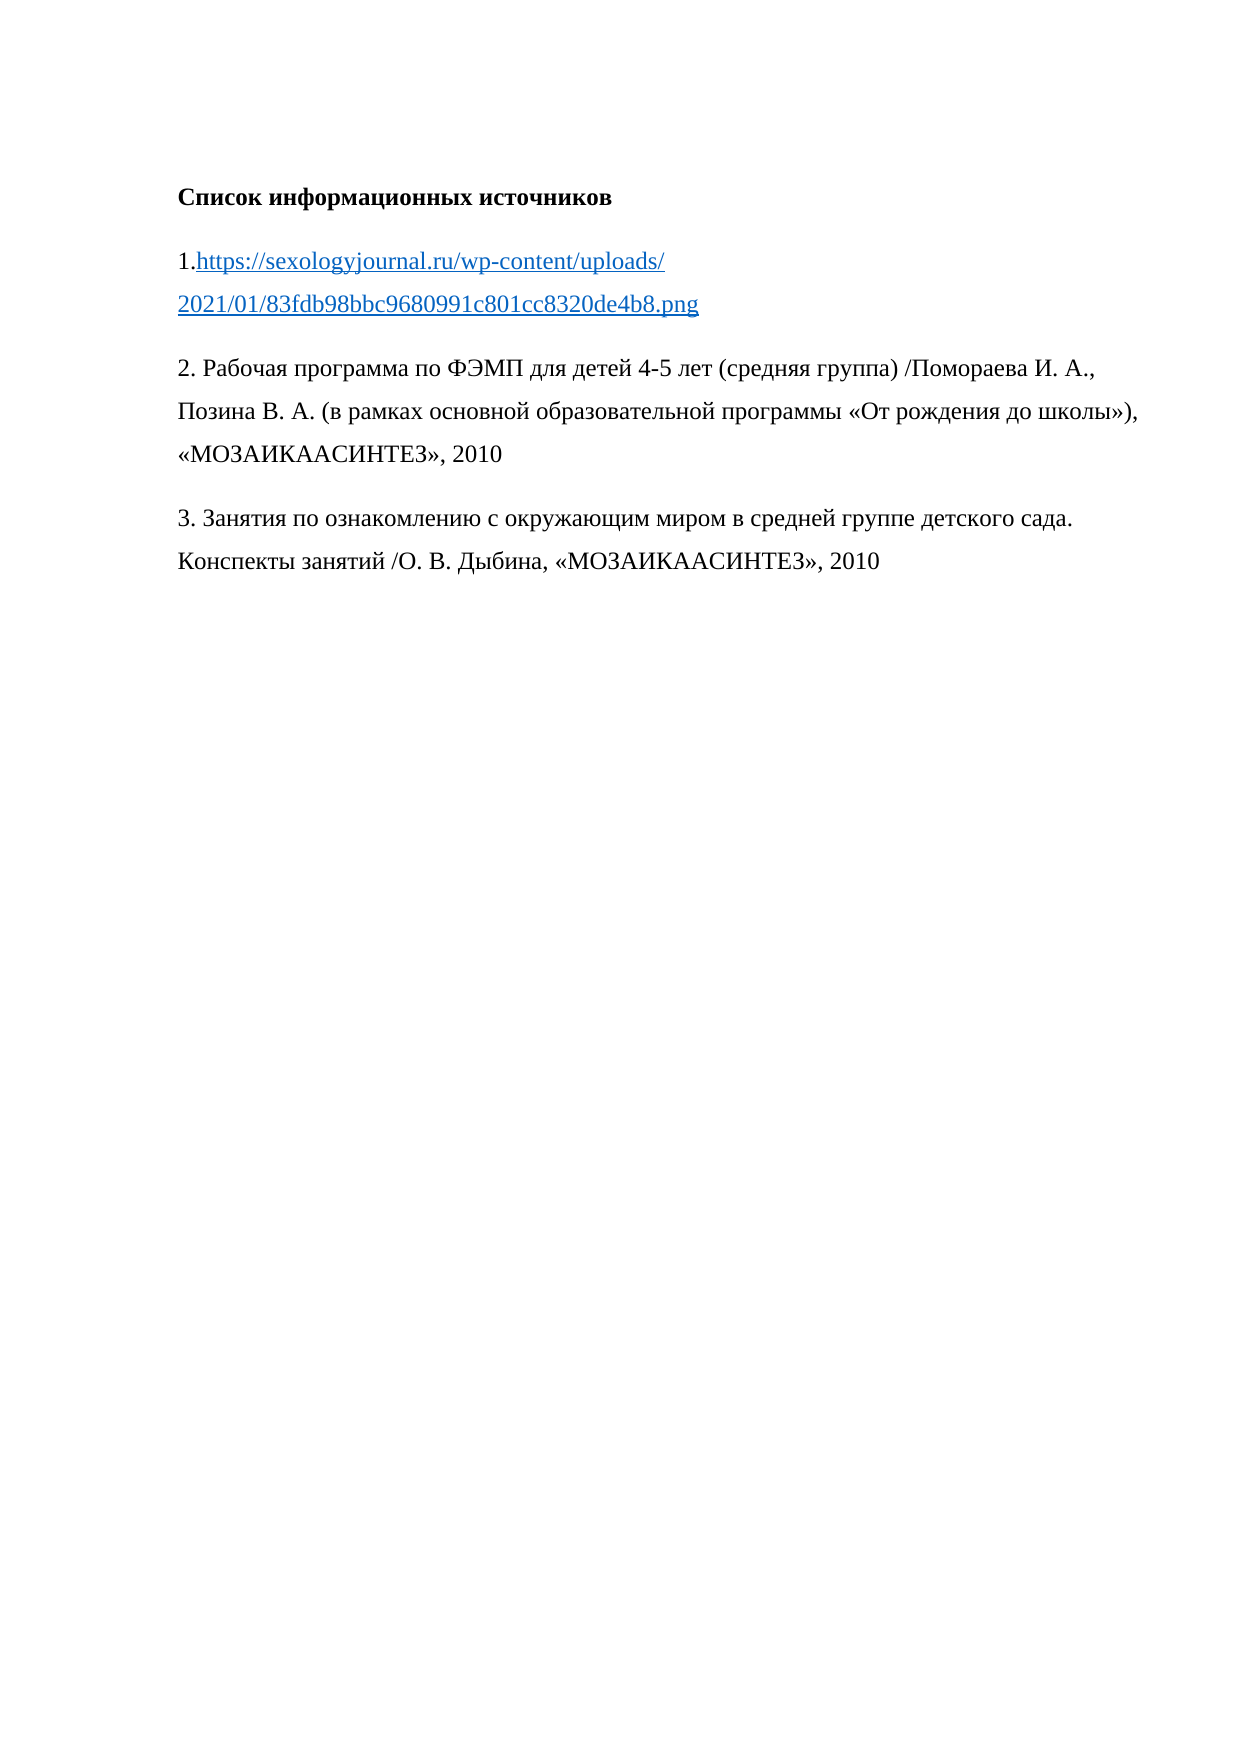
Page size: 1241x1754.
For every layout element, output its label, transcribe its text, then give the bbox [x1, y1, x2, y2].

text 1.https://sexologyjournal.ru/wp-content/uploads/2021/01/83fdb98bbc9680991c801cc8320de4b8.png [177, 246, 1152, 318]
text 3. Занятия по ознакомлению с окружающим миром в средней группе детского сада. Конспекты занятий /О. В. Дыбина, «МОЗАИКААСИНТЕЗ», 2010 [177, 503, 1152, 575]
text Список информационных источников [177, 182, 1152, 211]
text 2. Рабочая программа по ФЭМП для детей 4-5 лет (средняя группа) /Помораева И. А., Позина В. А. (в рамках основной образовательной программы «От рождения до школы»), «МОЗАИКААСИНТЕЗ», 2010 [177, 353, 1152, 468]
